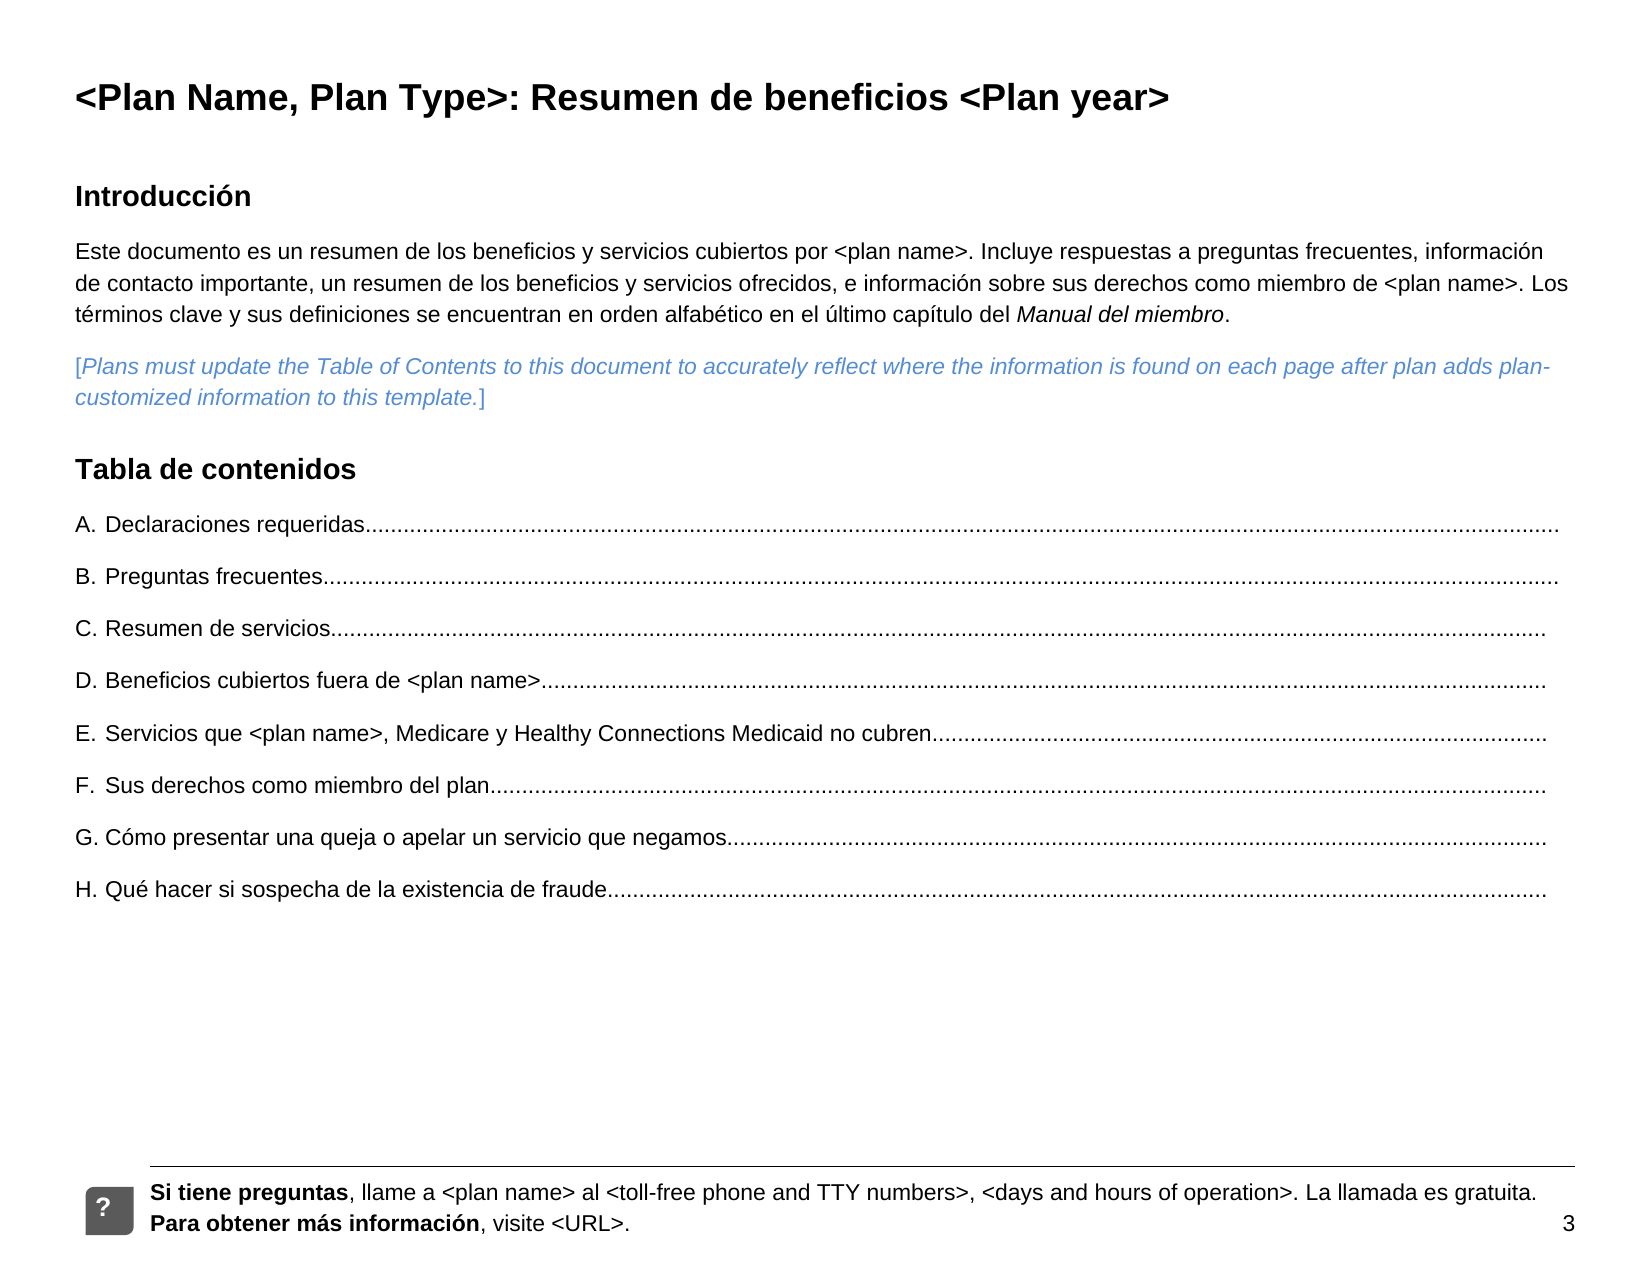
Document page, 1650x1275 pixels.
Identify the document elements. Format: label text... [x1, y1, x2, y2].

text F. Sus derechos como miembro del plan 33 [75, 768, 1500, 799]
text [Plans must update the Table of Contents to this document to accurately reflect where the information is found on each page after plan adds plan-customized information to this template.] [75, 349, 1575, 412]
text E. Servicios que <plan name>, Medicare y Healthy Connections Medicaid no cubren 32 [75, 716, 1500, 747]
text Este documento es un resumen de los beneficios y servicios cubiertos por <plan name>. Incluye respuestas a preguntas frecuentes, información de contacto importante, un resumen de los beneficios y servicios ofrecidos, e información sobre sus derechos como miembro de <plan name>. Los términos clave y sus definiciones se encuentran en orden alfabético en el último capítulo del Manual del miembro. [75, 235, 1575, 328]
text B. Preguntas frecuentes 5 [75, 560, 1500, 591]
text A. Declaraciones requeridas 4 [75, 508, 1500, 539]
text D. Beneficios cubiertos fuera de <plan name> 31 [75, 664, 1500, 695]
text H. Qué hacer si sospecha de la existencia de fraude 36 [75, 872, 1500, 903]
text Introducción [75, 176, 1575, 214]
text C. Resumen de servicios 12 [75, 612, 1500, 643]
text G. Cómo presentar una queja o apelar un servicio que negamos 35 [75, 820, 1500, 851]
text Tabla de contenidos [75, 449, 1575, 487]
